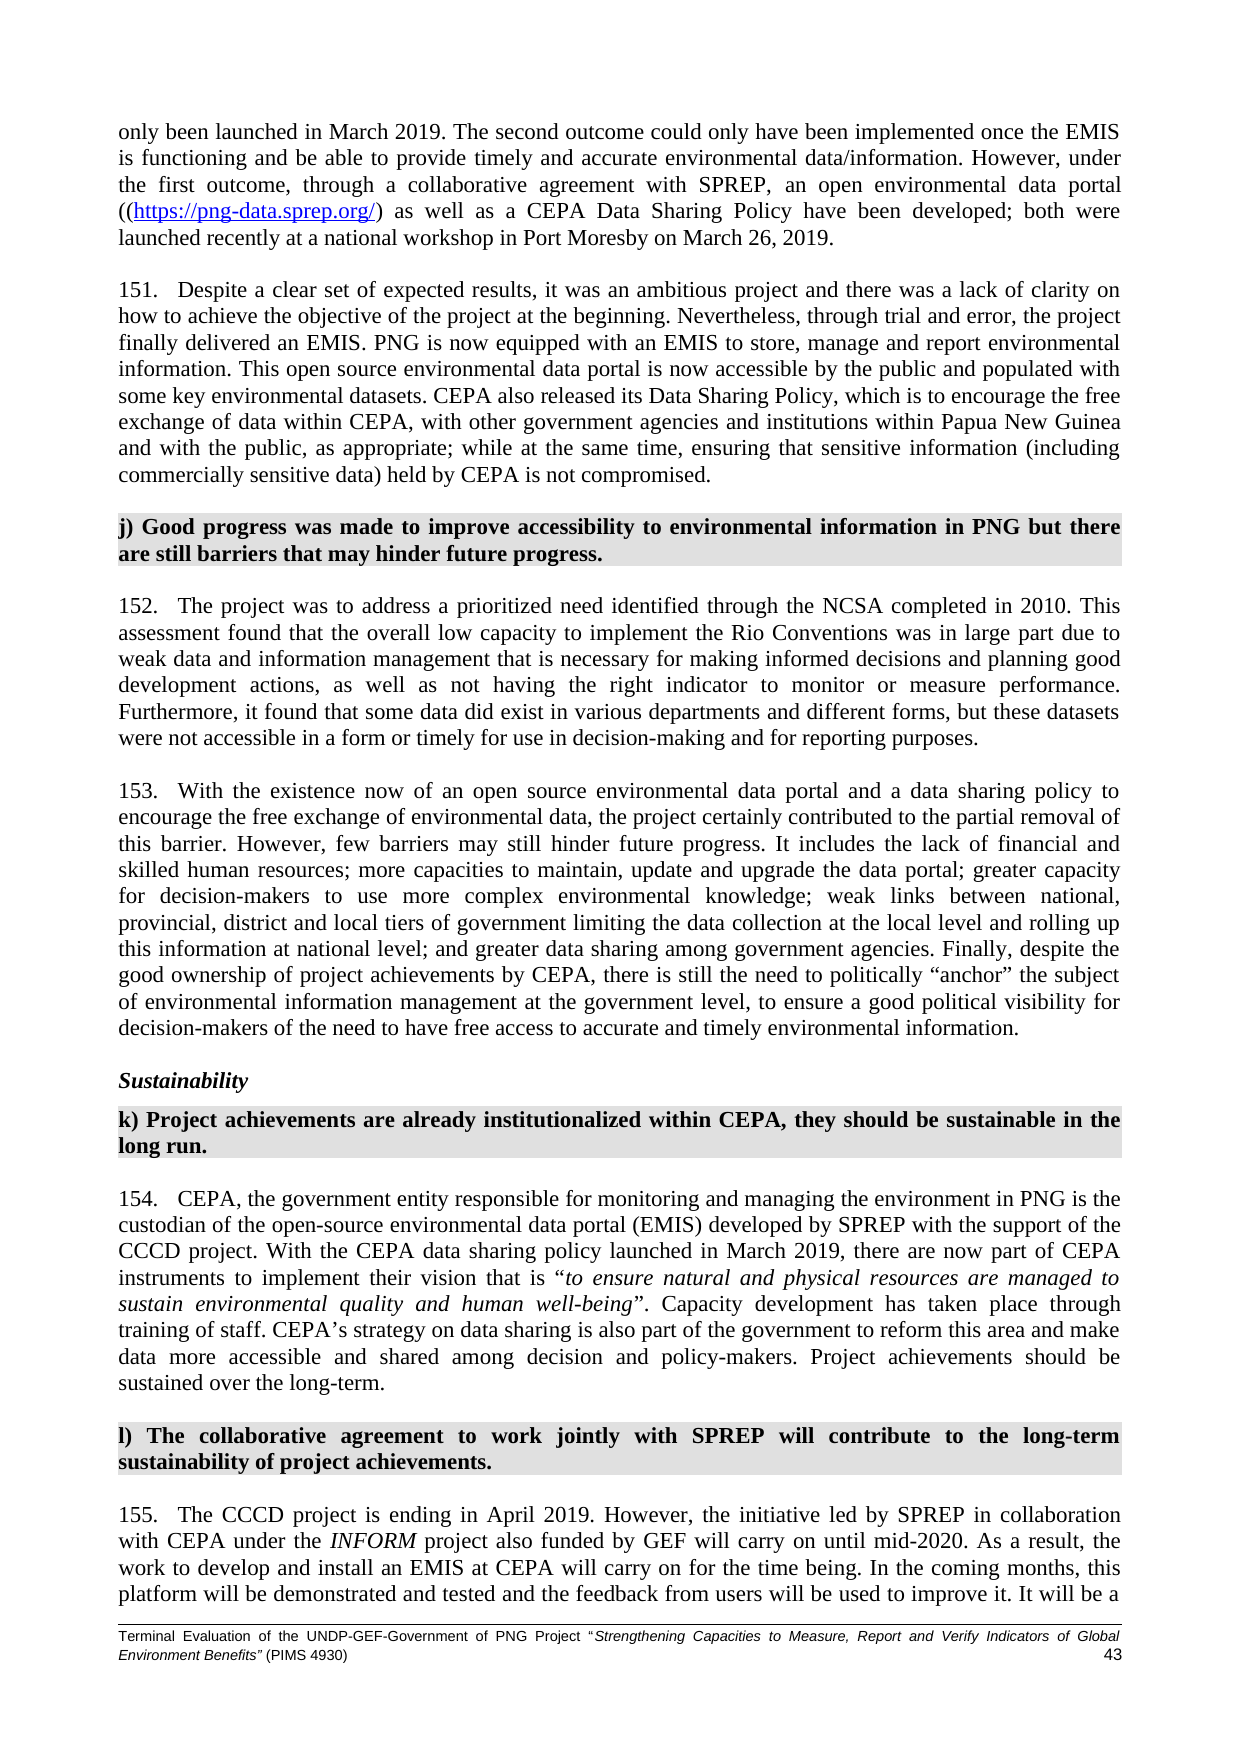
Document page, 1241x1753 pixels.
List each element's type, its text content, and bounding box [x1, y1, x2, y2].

list j) Good progress was made to improve accessibility to environmental information in PNG but there are still barriers that may hinder future progress. [118, 513, 1122, 566]
list The project was to address a prioritized need identified through the NCSA completed in 2010. This assessment found that the overall low capacity to implement the Rio Conventions was in large part due to weak data and information management that is necessary for making informed decisions and planning good development actions, as well as not having the right indicator to monitor or measure performance. Furthermore, it found that some data did exist in various departments and different forms, but these datasets were not accessible in a form or timely for use in decision-making and for reporting purposes. [118, 592, 1122, 751]
list With the existence now of an open source environmental data portal and a data sharing policy to encourage the free exchange of environmental data, the project certainly contributed to the partial removal of this barrier. However, few barriers may still hinder future progress. It includes the lack of financial and skilled human resources; more capacities to maintain, update and upgrade the data portal; greater capacity for decision-makers to use more complex environmental knowledge; weak links between national, provincial, district and local tiers of government limiting the data collection at the local level and rolling up this information at national level; and greater data sharing among government agencies. Finally, despite the good ownership of project achievements by CEPA, there is still the need to politically “anchor” the subject of environmental information management at the government level, to ensure a good political visibility for decision-makers of the need to have free access to accurate and timely environmental information. [118, 777, 1122, 1041]
text Sustainability [118, 1067, 1122, 1093]
list l) The collaborative agreement to work jointly with SPREP will contribute to the long-term sustainability of project achievements. [118, 1422, 1122, 1475]
list CEPA, the government entity responsible for monitoring and managing the environment in PNG is the custodian of the open-source environmental data portal (EMIS) developed by SPREP with the support of the CCCD project. With the CEPA data sharing policy launched in March 2019, there are now part of CEPA instruments to implement their vision that is “to ensure natural and physical resources are managed to sustain environmental quality and human well-being”. Capacity development has taken place through training of staff. CEPA’s strategy on data sharing is also part of the government to reform this area and make data more accessible and shared among decision and policy-makers. Project achievements should be sustained over the long-term. [118, 1185, 1122, 1396]
list Despite a clear set of expected results, it was an ambitious project and there was a lack of clarity on how to achieve the objective of the project at the beginning. Nevertheless, through trial and error, the project finally delivered an EMIS. PNG is now equipped with an EMIS to store, manage and report environmental information. This open source environmental data portal is now accessible by the public and populated with some key environmental datasets. CEPA also released its Data Sharing Policy, which is to encourage the free exchange of data within CEPA, with other government agencies and institutions within Papua New Guinea and with the public, as appropriate; while at the same time, ensuring that sensitive information (including commercially sensitive data) held by CEPA is not compromised. [118, 276, 1122, 487]
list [118, 118, 1122, 250]
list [118, 1501, 1122, 1606]
list k) Project achievements are already institutionalized within CEPA, they should be sustainable in the long run. [118, 1106, 1122, 1158]
